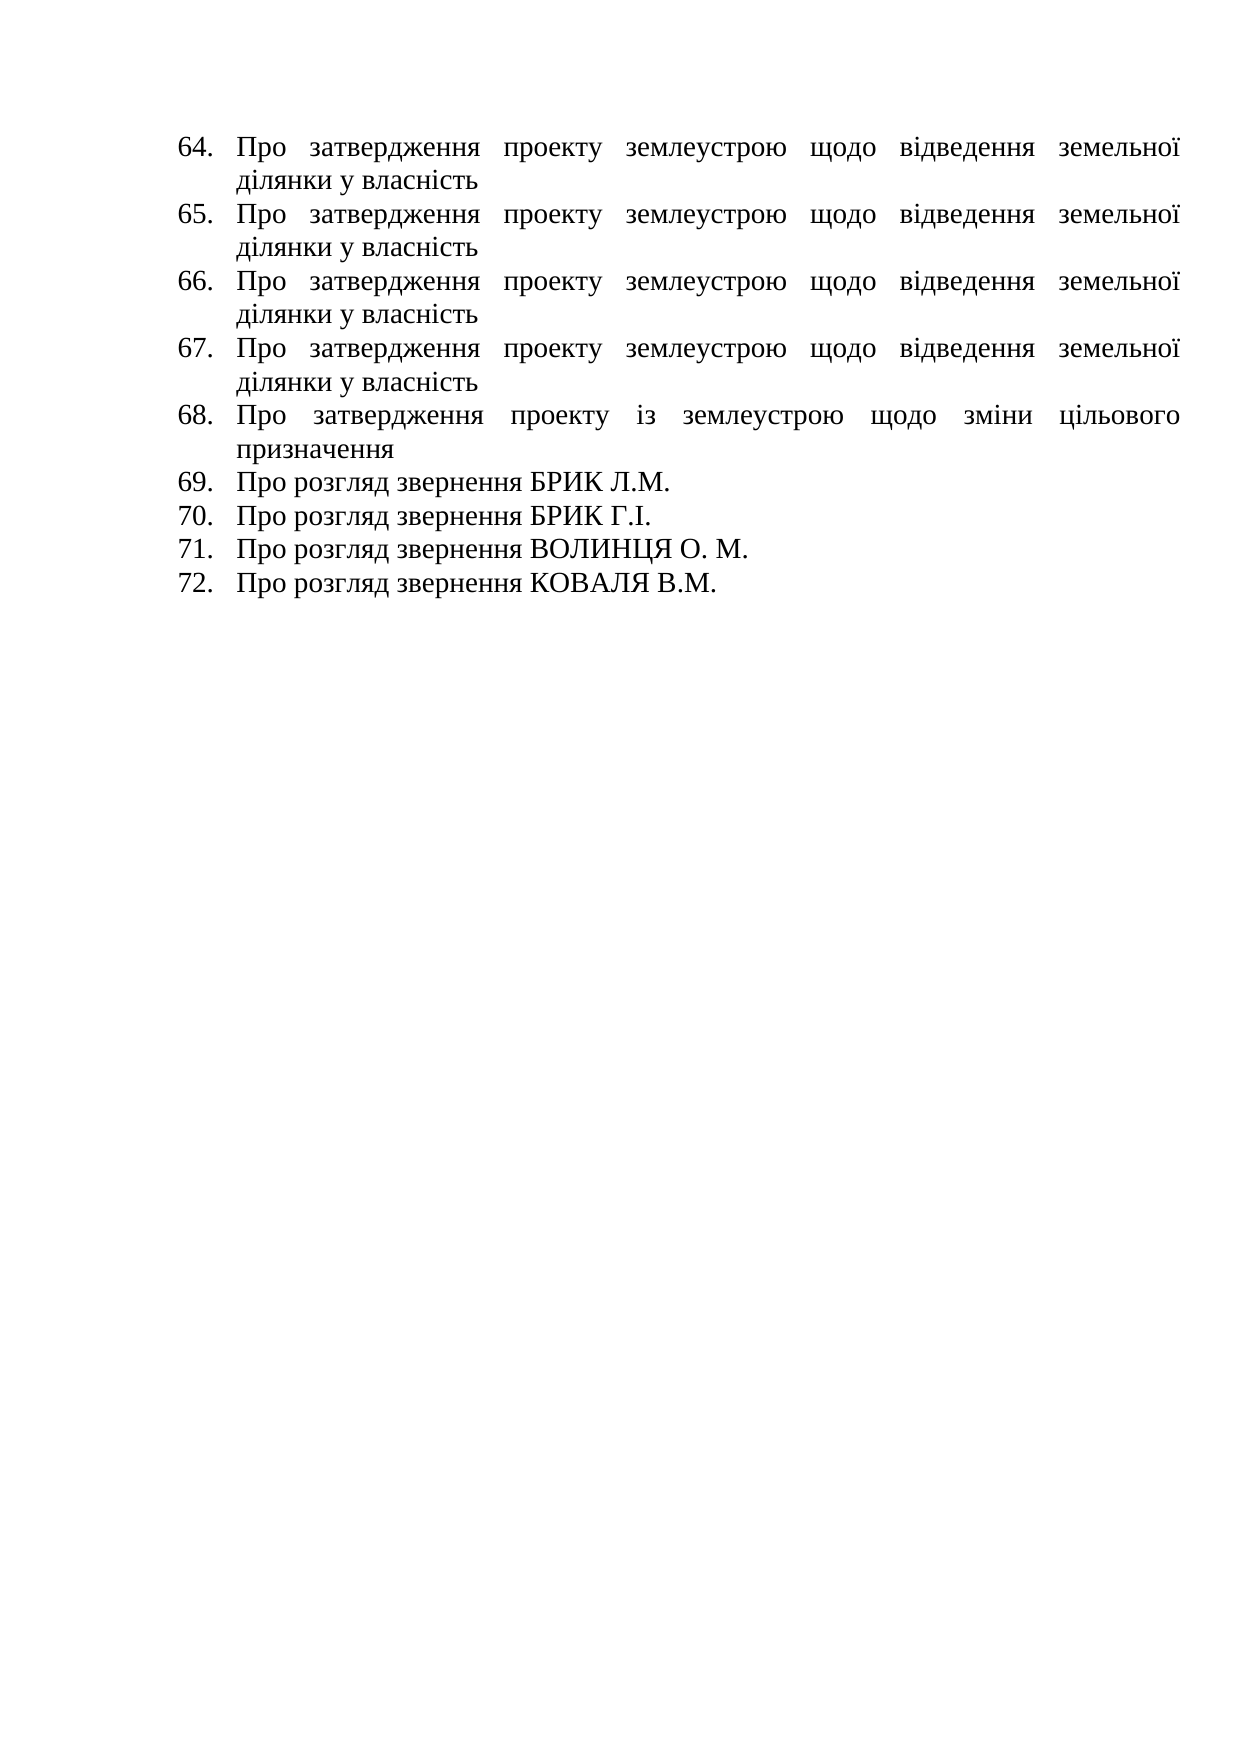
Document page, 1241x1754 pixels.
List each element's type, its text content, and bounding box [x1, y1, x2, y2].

list Про розгляд звернення ВОЛИНЦЯ О. М. [177, 531, 1181, 565]
list Про розгляд звернення БРИК Л.М. [177, 464, 1181, 498]
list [177, 196, 1181, 263]
list Про затвердження проекту землеустрою щодо відведення земельної ділянки у власність [177, 263, 1181, 330]
list Про розгляд звернення БРИК Г.І. [177, 498, 1181, 531]
list Про затвердження проекту із землеустрою щодо зміни цільового призначення [177, 397, 1181, 464]
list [177, 129, 1181, 196]
list Про розгляд звернення КОВАЛЯ В.М. [177, 565, 1181, 598]
list Про затвердження проекту землеустрою щодо відведення земельної ділянки у власність [177, 330, 1181, 397]
